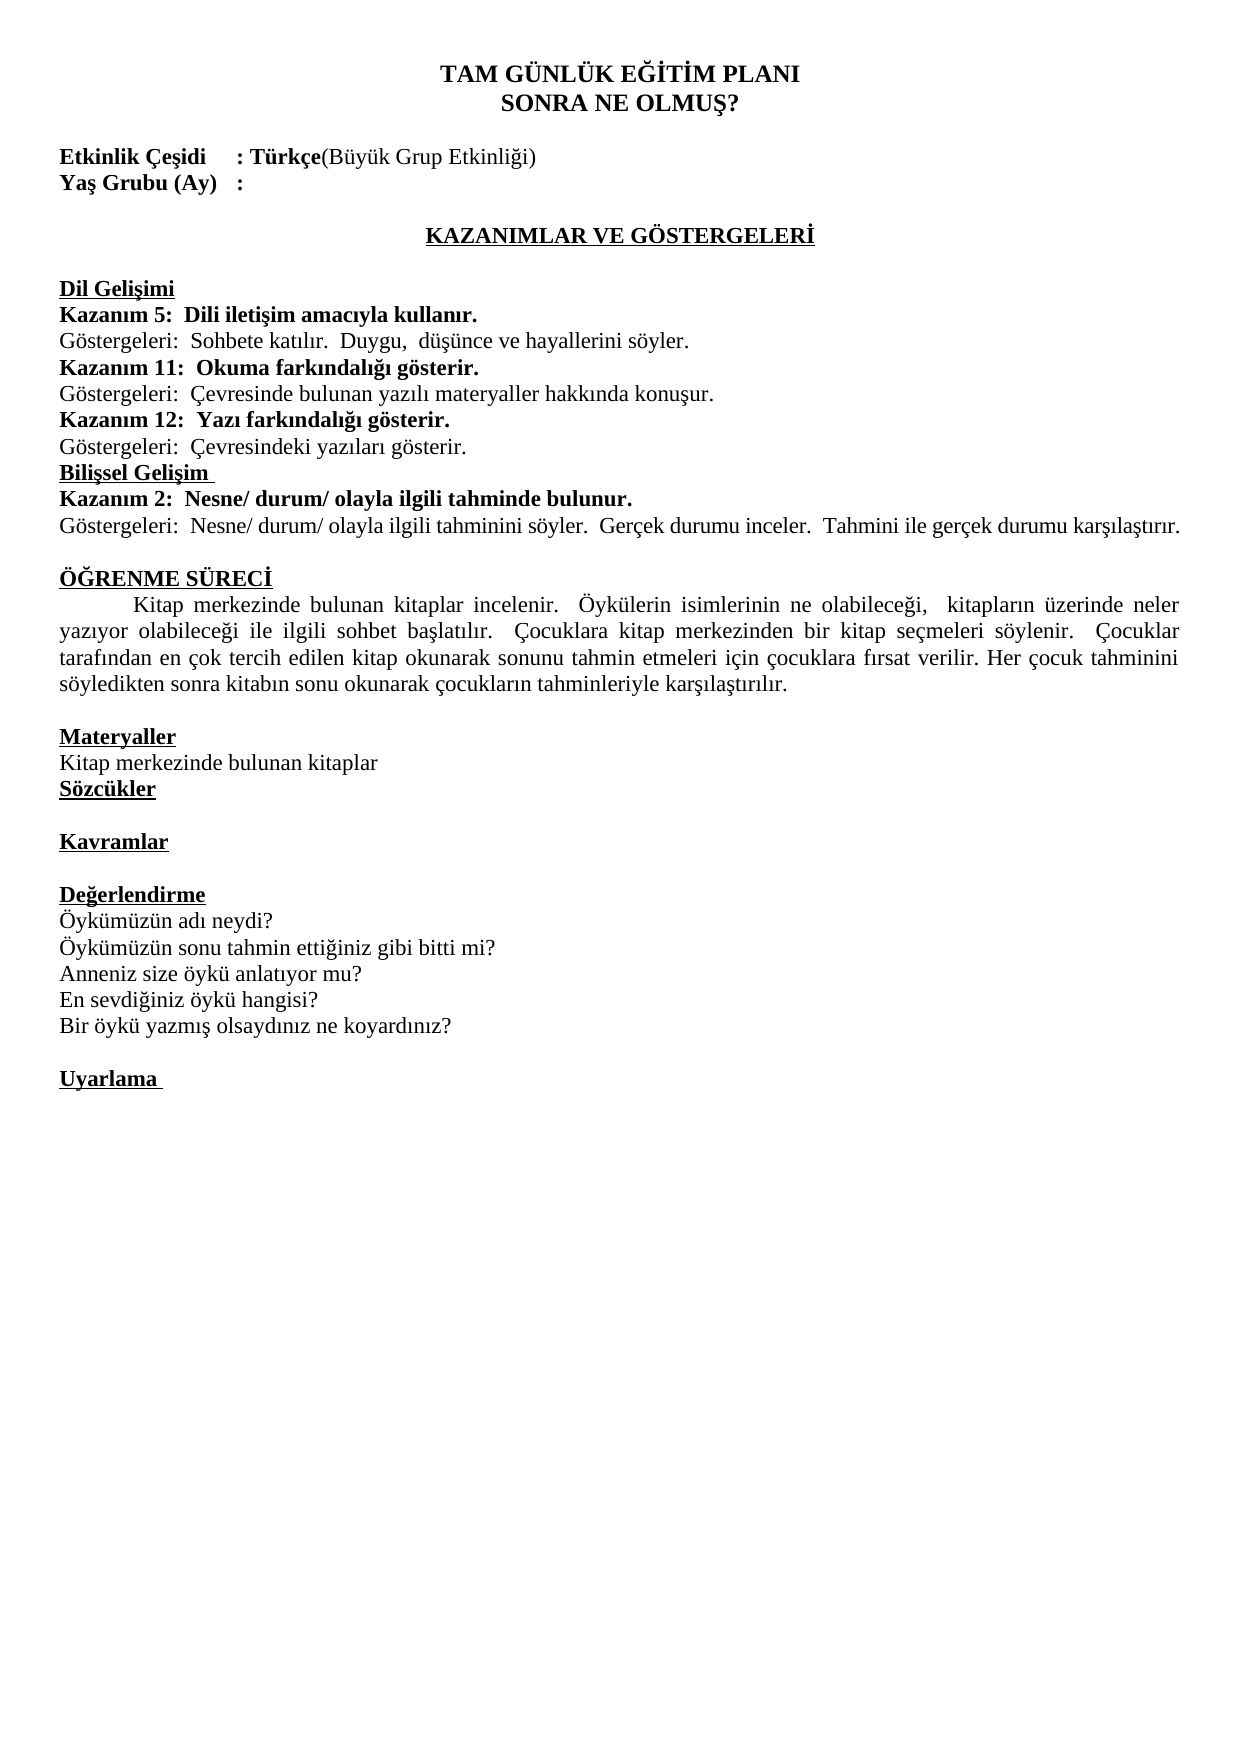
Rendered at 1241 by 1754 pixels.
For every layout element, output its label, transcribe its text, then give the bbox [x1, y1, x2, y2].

text Uyarlama [59, 1065, 1181, 1092]
text Kitap merkezinde bulunan kitaplar incelenir. Öykülerin isimlerinin ne olabileceği, kitapların üzerinde neler yazıyor olabileceği ile ilgili sohbet başlatılır. Çocuklara kitap merkezinden bir kitap seçmeleri söylenir. Çocuklar tarafından en çok tercih edilen kitap okunarak sonunu tahmin etmeleri için çocuklara fırsat verilir. Her çocuk tahminini söyledikten sonra kitabın sonu okunarak çocukların tahminleriyle karşılaştırılır. [59, 591, 1181, 696]
text Kitap merkezinde bulunan kitaplar [59, 749, 1181, 775]
text Değerlendirme Öykümüzün adı neydi? [59, 854, 1181, 933]
text Bilişsel Gelişim [59, 459, 1181, 486]
text TAM GÜNLÜK EĞİTİM PLANI [59, 59, 1181, 88]
text Göstergeleri: Nesne/ durum/ olayla ilgili tahminini söyler. Gerçek durumu inceler. Tahmini ile gerçek durumu karşılaştırır. [59, 512, 1181, 538]
text KAZANIMLAR VE GÖSTERGELERİ [59, 222, 1181, 248]
text Kazanım 5: Dili iletişim amacıyla kullanır. [59, 301, 1181, 327]
text En sevdiğiniz öykü hangisi? [59, 986, 1181, 1013]
text Etkinlik Çeşidi : Türkçe(Büyük Grup Etkinliği) [59, 143, 1181, 169]
text Bir öykü yazmış olsaydınız ne koyardınız? [59, 1013, 1181, 1039]
text Sözcükler [59, 775, 1181, 802]
text Kazanım 2: Nesne/ durum/ olayla ilgili tahminde bulunur. [59, 486, 1181, 512]
text ÖĞRENME SÜRECİ [59, 564, 1181, 591]
text Kavramlar [59, 828, 1181, 854]
text Yaş Grubu (Ay) : [59, 169, 1181, 196]
text Öykümüzün sonu tahmin ettiğiniz gibi bitti mi? [59, 933, 1181, 960]
text Materyaller [59, 723, 1181, 749]
text Göstergeleri: Sohbete katılır. Duygu, düşünce ve hayallerini söyler. [59, 327, 1181, 354]
text SONRA NE OLMUŞ? [59, 88, 1181, 117]
text Göstergeleri: Çevresindeki yazıları gösterir. [59, 433, 1181, 459]
text Dil Gelişimi [59, 275, 1181, 301]
text Kazanım 11: Okuma farkındalığı gösterir. [59, 354, 1181, 380]
text Göstergeleri: Çevresinde bulunan yazılı materyaller hakkında konuşur. [59, 380, 1181, 406]
text Kazanım 12: Yazı farkındalığı gösterir. [59, 406, 1181, 433]
text Anneniz size öykü anlatıyor mu? [59, 960, 1181, 986]
